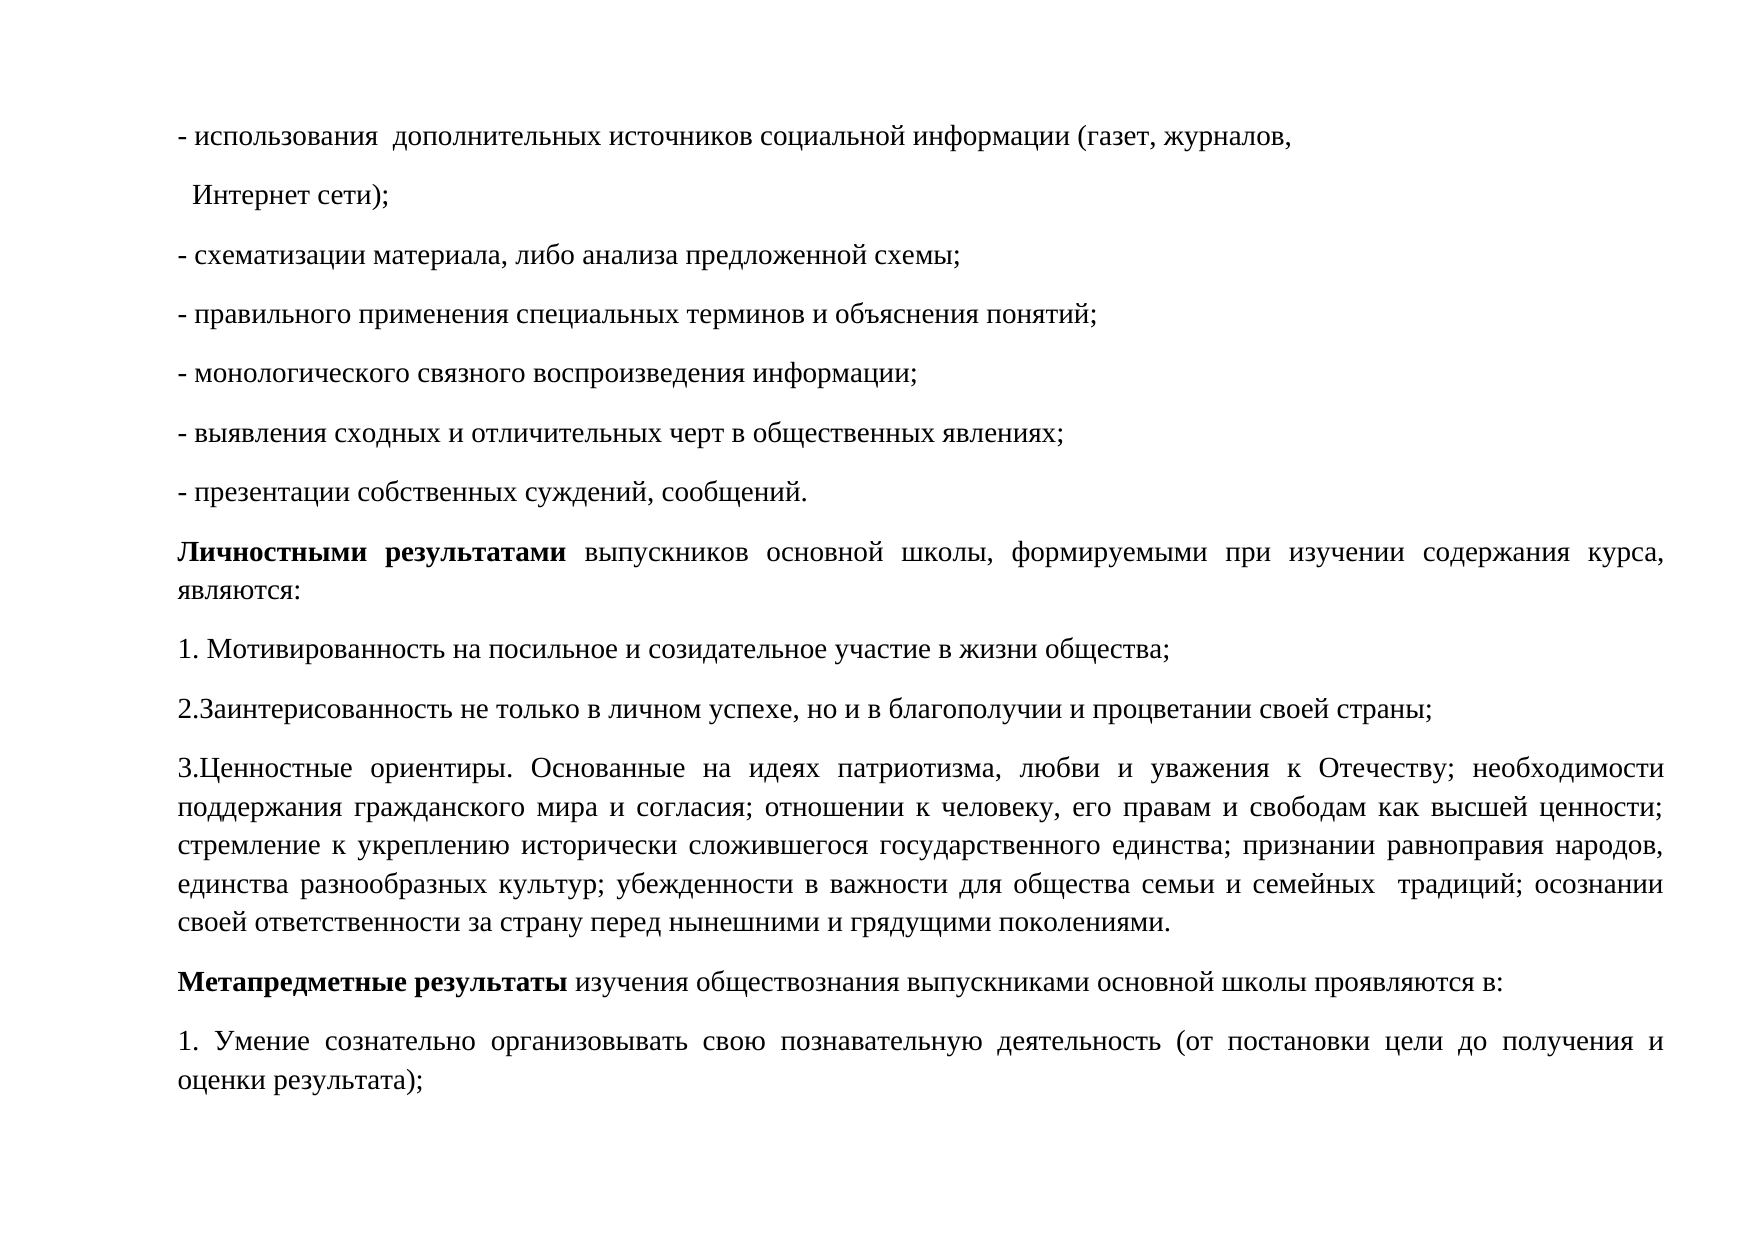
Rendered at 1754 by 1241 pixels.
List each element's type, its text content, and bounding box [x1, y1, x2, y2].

text 1. Мотивированность на посильное и созидательное участие в жизни общества; [177, 632, 1665, 665]
text - схематизации материала, либо анализа предложенной схемы; [177, 237, 1665, 270]
text 3.Ценностные ориентиры. Основанные на идеях патриотизма, любви и уважения к Отечеству; необходимости поддержания гражданского мира и согласия; отношении к человеку, его правам и свободам как высшей ценности; стремление к укреплению исторически сложившегося государственного единства; признании равноправия народов, единства разнообразных культур; убежденности в важности для общества семьи и семейных традиций; осознании своей ответственности за страну перед нынешними и грядущими поколениями. [177, 750, 1665, 938]
text - использования дополнительных источников социальной информации (газет, журналов, [177, 118, 1665, 152]
text - презентации собственных суждений, сообщений. [177, 474, 1665, 508]
text 2.Заинтерисованность не только в личном успехе, но и в благополучии и процветании своей страны; [177, 691, 1665, 724]
text - выявления сходных и отличительных черт в общественных явлениях; [177, 415, 1665, 448]
text Личностными результатами выпускников основной школы, формируемыми при изучении содержания курса, являются: [177, 534, 1665, 606]
text Метапредметные результаты изучения обществознания выпускниками основной школы проявляются в: [177, 964, 1665, 997]
text - правильного применения специальных терминов и объяснения понятий; [177, 296, 1665, 330]
text - монологического связного воспроизведения информации; [177, 356, 1665, 389]
text Интернет сети); [177, 177, 1665, 211]
text 1. Умение сознательно организовывать свою познавательную деятельность (от постановки цели до получения и оценки результата); [177, 1023, 1665, 1095]
